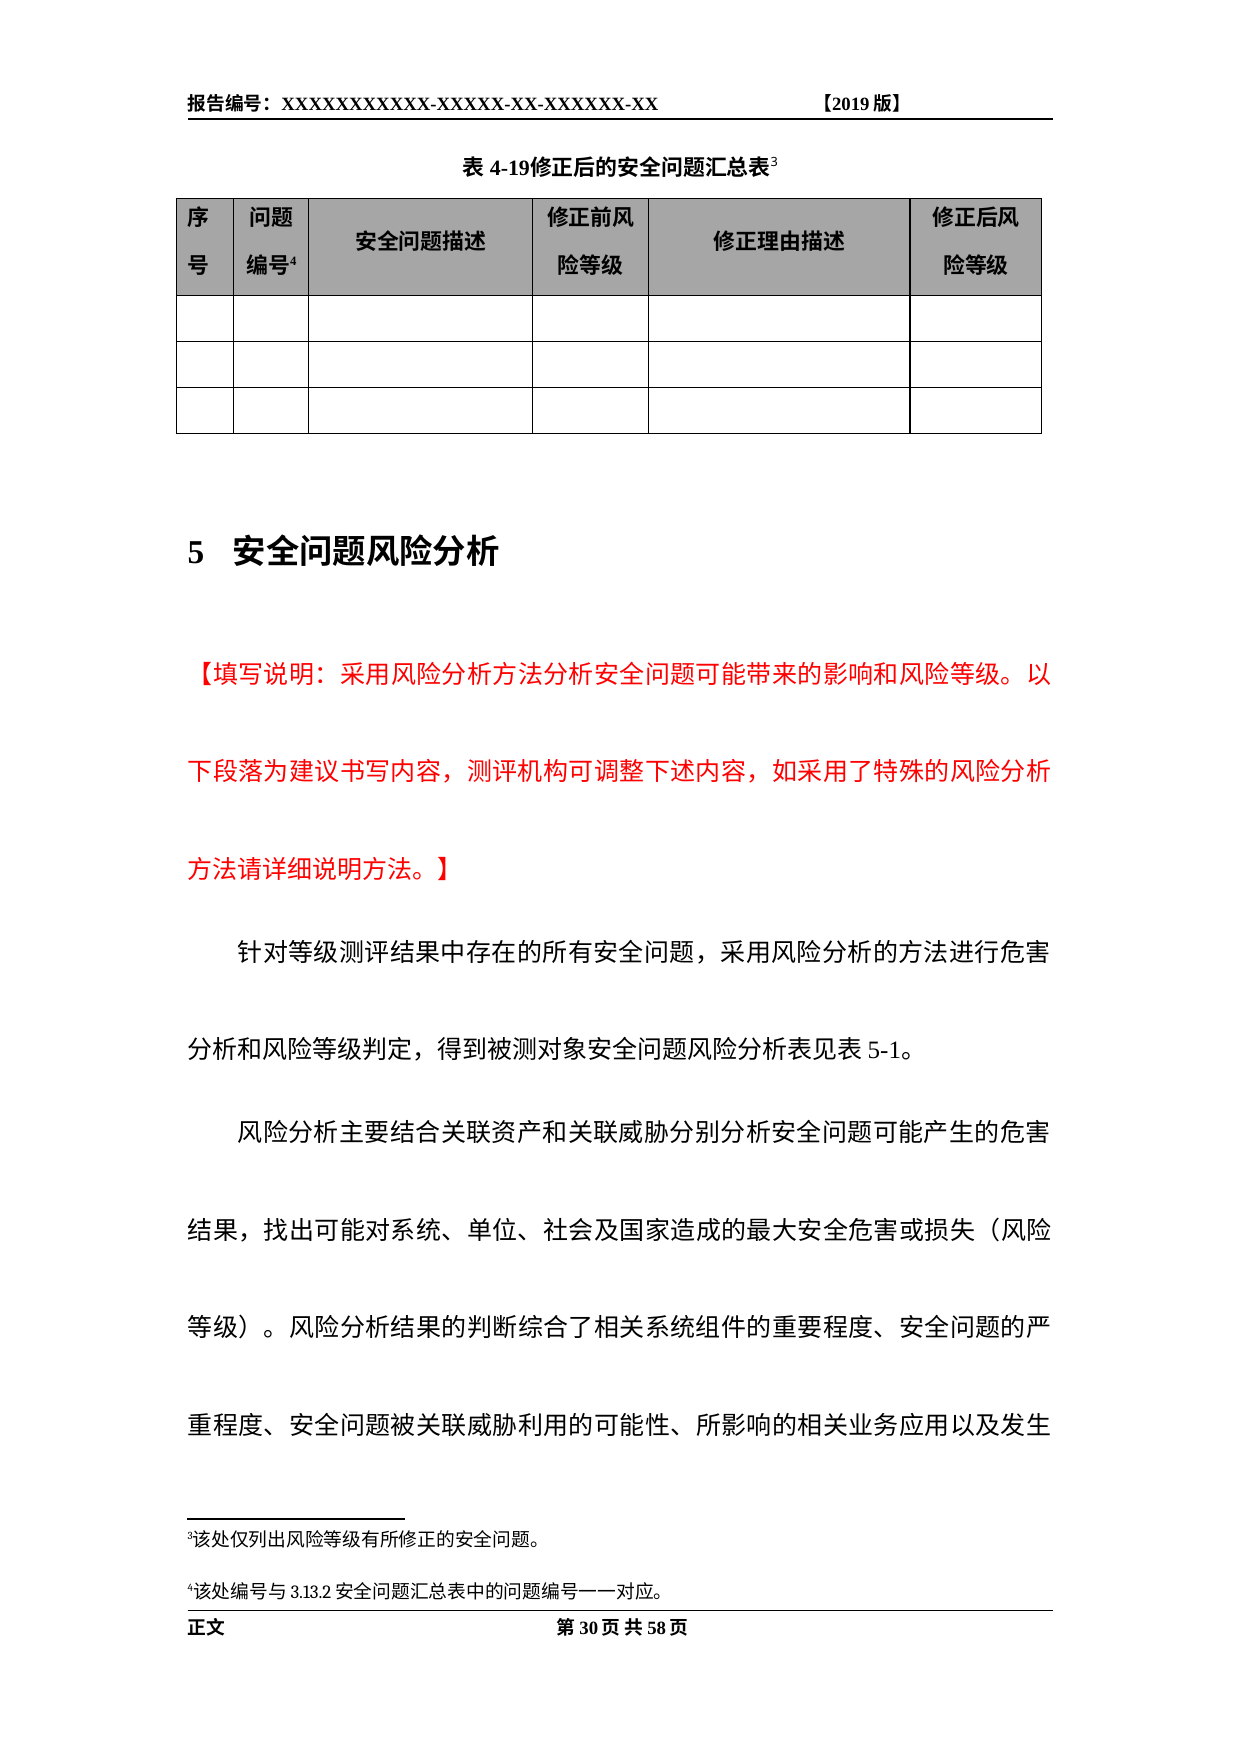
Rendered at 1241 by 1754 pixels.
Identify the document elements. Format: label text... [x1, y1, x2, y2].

table_cell [234, 296, 308, 341]
table_cell [649, 342, 909, 387]
text 针对等级测评结果中存在的所有安全问题，采用风险分析的方法进行危害分析和风险等级判定，得到被测对象安全问题风险分析表见表5-1。 [187, 918, 1053, 1080]
table_header 修正理由描述 [649, 199, 909, 295]
table_header 问题编号 [234, 199, 308, 295]
table_header 序号 [177, 199, 233, 295]
table_cell [533, 342, 648, 387]
table_header 修正后风险等级 [911, 199, 1041, 295]
table_header 安全问题描述 [309, 199, 532, 295]
subtitle 安全问题风险分析 [187, 516, 1053, 581]
table_header 修正前风险等级 [533, 199, 648, 295]
text 【填写说明：采用风险分析方法分析安全问题可能带来的影响和风险等级。以下段落为建议书写内容，测评机构可调整下述内容，如采用了特殊的风险分析方法请详细说明方法。】 [187, 640, 1053, 900]
table_cell [649, 296, 909, 341]
table_cell [309, 342, 532, 387]
table_cell [649, 388, 909, 433]
table_cell [234, 342, 308, 387]
table_cell [177, 342, 233, 387]
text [187, 1098, 1053, 1456]
table_cell [533, 388, 648, 433]
table_cell [533, 296, 648, 341]
table_cell [177, 296, 233, 341]
table_cell [177, 388, 233, 433]
table_cell [309, 388, 532, 433]
table_cell [911, 296, 1041, 341]
table_cell [309, 296, 532, 341]
table_cell [234, 388, 308, 433]
table_cell [911, 342, 1041, 387]
table_cell [911, 388, 1041, 433]
